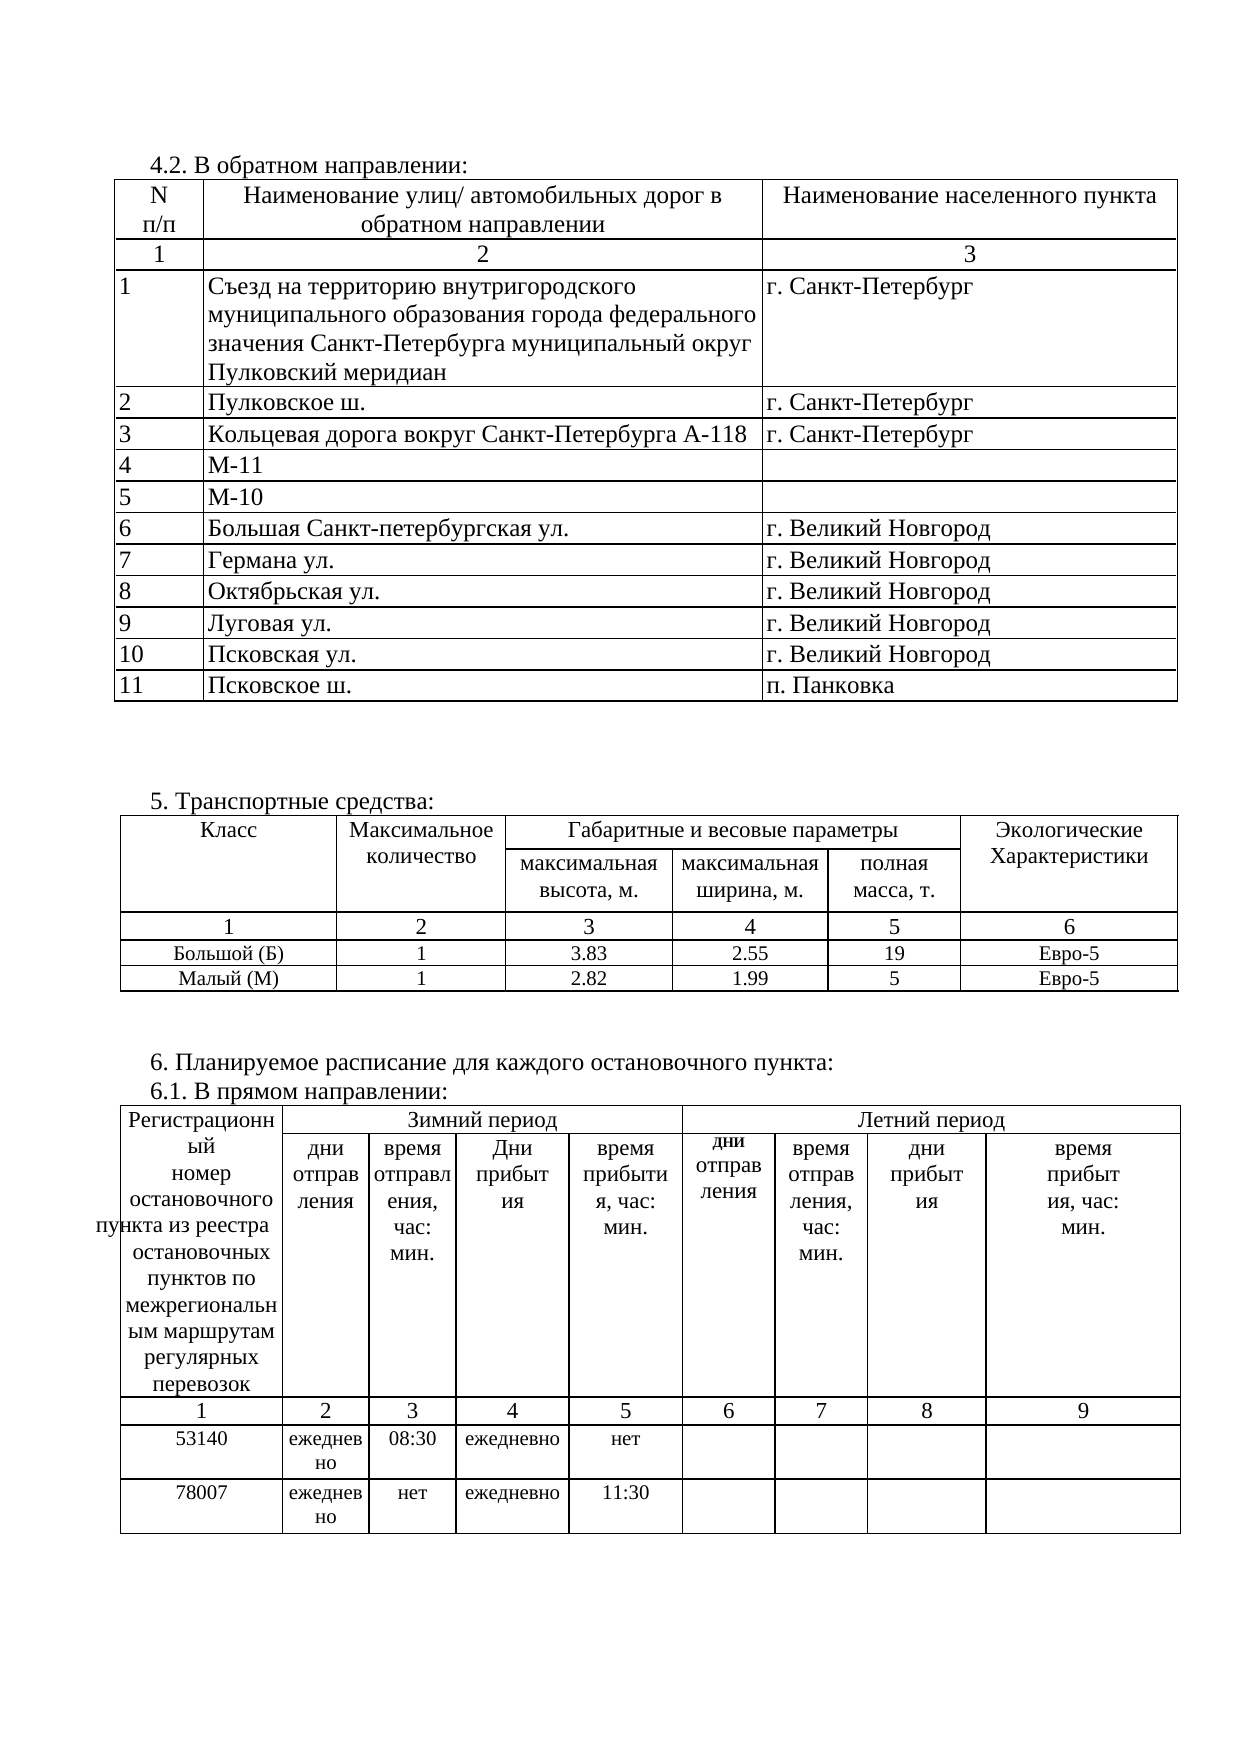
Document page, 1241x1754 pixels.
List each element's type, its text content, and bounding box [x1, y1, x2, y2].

table_cell [683, 1480, 774, 1533]
table_cell г. Санкт-Петербург [763, 269, 1177, 386]
table_cell Пулковское ш. [204, 387, 762, 417]
table_cell 9 [987, 1398, 1180, 1424]
table_cell [987, 1480, 1180, 1533]
table_cell [987, 1426, 1180, 1478]
table_cell Луговая ул. [204, 608, 762, 637]
table_cell г. Великий Новгород [763, 606, 1177, 637]
table_cell 3.83 [506, 941, 672, 965]
table_cell г. Санкт-Петербург [763, 417, 1177, 449]
table_cell г. Великий Новгород [763, 543, 1177, 574]
table_cell 3 [115, 418, 203, 449]
table_cell 2 [337, 913, 505, 939]
table_header Наименование населенного пункта [763, 180, 1177, 238]
table_cell 08:30 [370, 1426, 455, 1478]
table_cell г. Великий Новгород [763, 575, 1177, 606]
table_header Наименование улиц/ автомобильных дорог в обратном направлении [204, 180, 762, 238]
table_cell [868, 1426, 985, 1478]
table_cell время прибыт ия, час: мин. [987, 1134, 1180, 1396]
table_header Летний период [683, 1106, 1180, 1132]
table_cell [763, 480, 1177, 512]
table_cell 11 [115, 670, 203, 700]
table_cell 5 [570, 1398, 682, 1424]
table_cell ежедневно [283, 1426, 368, 1478]
table_cell 2 [204, 240, 762, 269]
table_header Зимний период [283, 1106, 682, 1132]
table_cell 11:30 [570, 1480, 682, 1533]
table_header Класс [121, 816, 336, 911]
table_cell [763, 449, 1177, 480]
text 5. Транспортные средства: [150, 786, 1090, 814]
table_cell нет [370, 1480, 455, 1533]
table_cell 1 [115, 270, 203, 386]
table_header N п/п [115, 180, 203, 238]
table_cell 2 [115, 387, 203, 417]
table_cell 1 [121, 1398, 282, 1424]
table_cell 3 [370, 1398, 455, 1424]
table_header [121, 1106, 282, 1396]
table_cell г. Санкт-Петербург [763, 386, 1177, 417]
table_header Максимальное количество [337, 816, 505, 911]
text 4.2. В обратном направлении: [150, 150, 1090, 179]
table_cell М-11 [204, 450, 762, 480]
table_cell г. Великий Новгород [763, 512, 1177, 543]
table_cell Псковское ш. [204, 671, 762, 700]
table_cell полная масса, т. [829, 850, 960, 911]
table_cell [683, 1426, 774, 1478]
table_cell 1.99 [673, 966, 827, 990]
table_cell Псковская ул. [204, 639, 762, 669]
table_cell [776, 1426, 867, 1478]
table_cell Евро-5 [961, 941, 1177, 965]
table_cell время прибыти я, час: мин. [570, 1134, 682, 1396]
table_cell Кольцевая дорога вокруг Санкт-Петербурга А-118 [204, 419, 762, 449]
table_cell Евро-5 [961, 966, 1177, 990]
table_cell нет [570, 1426, 682, 1478]
table_cell 19 [829, 941, 960, 965]
table_cell 5 [115, 481, 203, 512]
table_cell время отправ ления, час: мин. [776, 1134, 867, 1396]
table_cell [776, 1480, 867, 1533]
table_cell 2.82 [506, 966, 672, 990]
table_cell 6 [683, 1398, 774, 1424]
table_cell дни отправ ления [283, 1134, 368, 1396]
table_header Экологические Характеристики [961, 816, 1177, 911]
table_cell Малый (М) [121, 966, 336, 990]
table_cell 6 [115, 513, 203, 543]
text 6.1. В прямом направлении: [150, 1076, 1090, 1104]
table_cell 1 [337, 966, 505, 990]
table_cell Октябрьская ул. [204, 576, 762, 606]
table_cell 1 [121, 913, 336, 939]
table_cell 10 [115, 639, 203, 669]
table_cell 3 [506, 913, 672, 939]
table_cell 5 [829, 913, 960, 939]
table_cell 1 [115, 239, 203, 269]
table_cell 7 [776, 1398, 867, 1424]
table_cell 5 [829, 966, 960, 990]
table_cell Германа ул. [204, 545, 762, 574]
table_cell максимальная ширина, м. [673, 850, 827, 911]
table_cell ежедневно [457, 1426, 568, 1478]
table_cell Большая Санкт-петербургская ул. [204, 513, 762, 543]
table_cell 4 [115, 450, 203, 480]
table_cell 78007 [121, 1480, 282, 1533]
table_cell г. Великий Новгород [763, 638, 1177, 669]
table_cell 8 [868, 1398, 985, 1424]
table_cell 1 [337, 941, 505, 965]
table_cell 6 [961, 913, 1177, 939]
table_cell 4 [457, 1398, 568, 1424]
table_cell 2 [283, 1398, 368, 1424]
table_cell 3 [763, 238, 1177, 269]
table_cell 8 [115, 576, 203, 606]
table_cell 4 [673, 913, 827, 939]
table_cell 9 [115, 607, 203, 637]
text 6. Планируемое расписание для каждого остановочного пункта: [150, 1047, 1090, 1076]
table_cell Большой (Б) [121, 941, 336, 965]
table_cell ежедневно [457, 1480, 568, 1533]
table_cell ежедневно [283, 1480, 368, 1533]
table_cell п. Панковка [763, 669, 1177, 700]
table_header Габаритные и весовые параметры [506, 816, 960, 848]
table_cell [868, 1480, 985, 1533]
table_cell дни прибыт ия [868, 1134, 985, 1396]
table_cell время отправл ения, час: мин. [370, 1134, 455, 1396]
table_cell 7 [115, 544, 203, 574]
table_cell 53140 [121, 1426, 282, 1478]
table_cell 2.55 [673, 941, 827, 965]
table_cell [204, 271, 762, 386]
table_cell максимальная высота, м. [506, 850, 672, 911]
table_cell Дни прибыт ия [457, 1134, 568, 1396]
table_cell М-10 [204, 482, 762, 512]
table_cell ДНИ отправ ления [683, 1134, 774, 1396]
